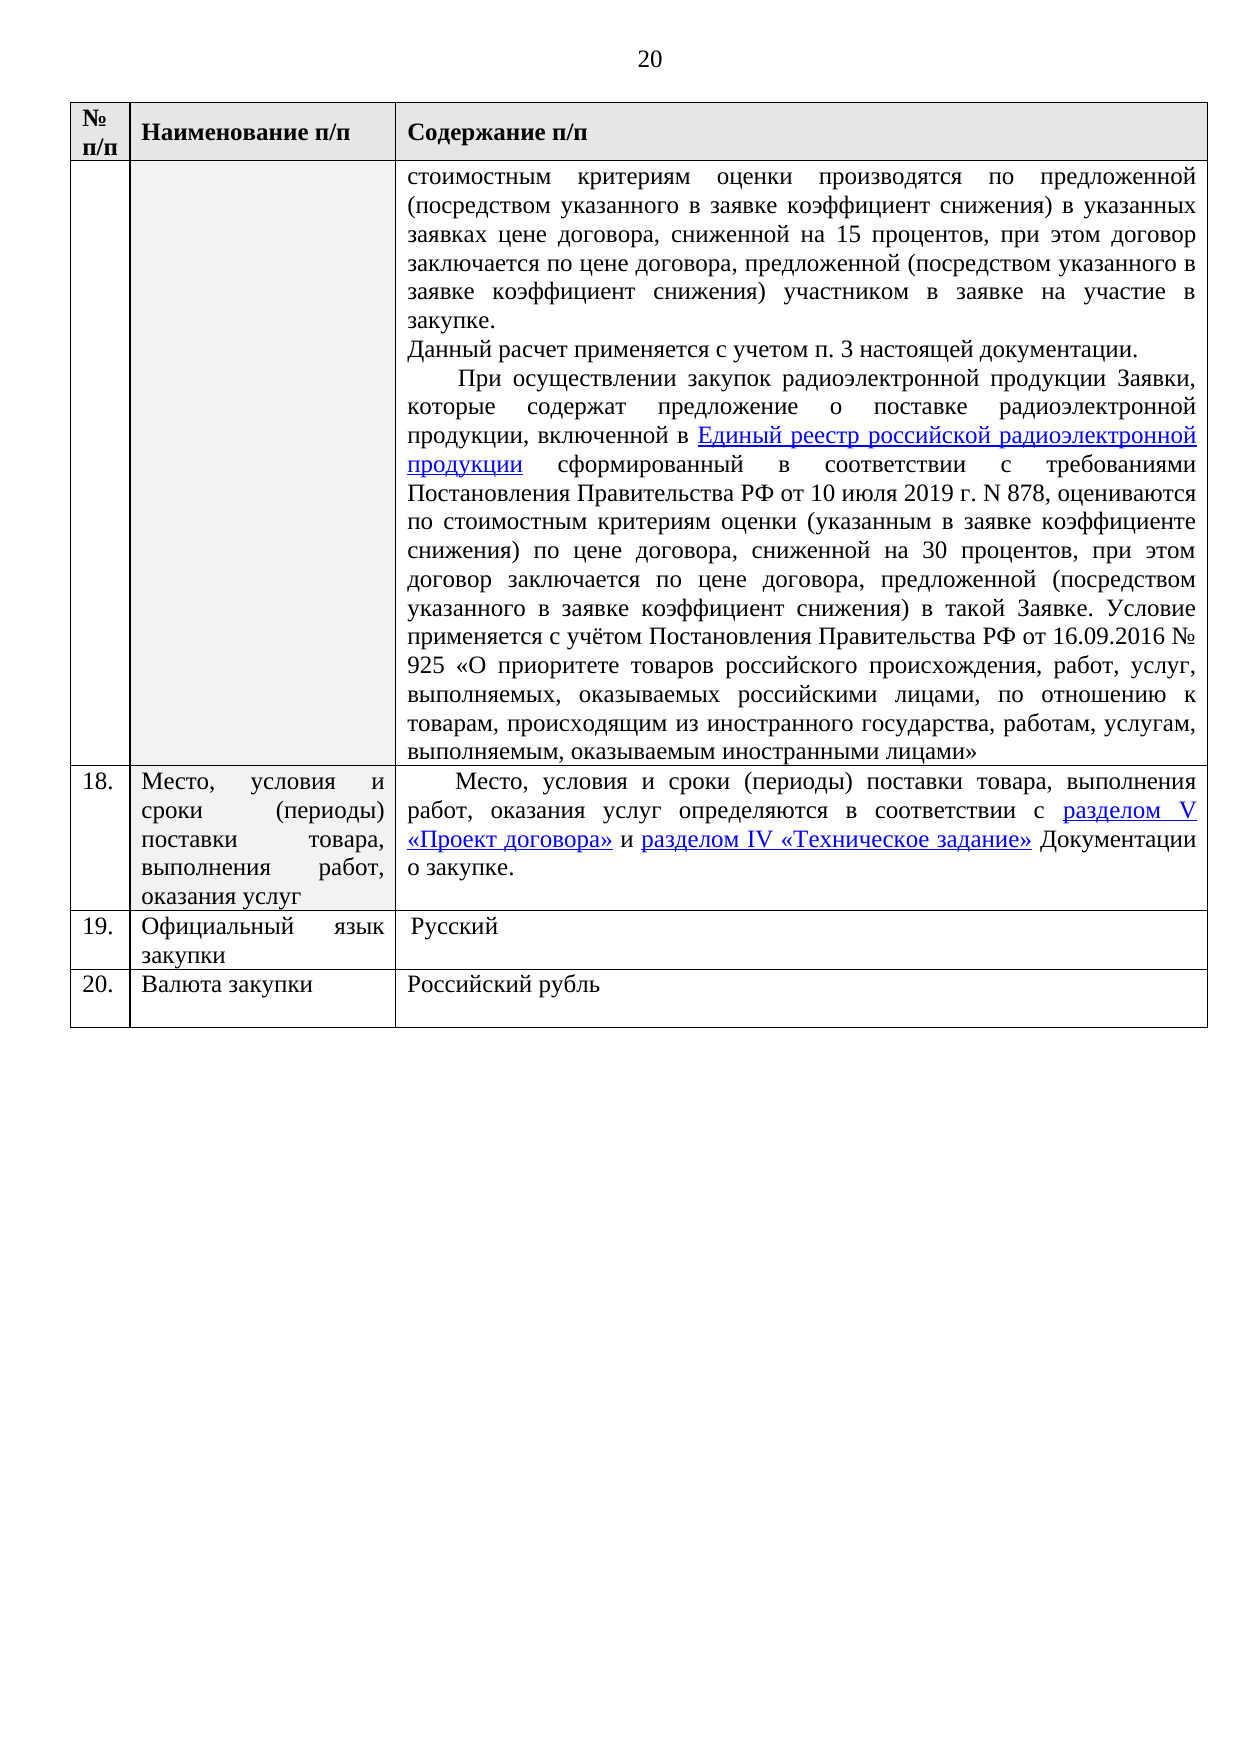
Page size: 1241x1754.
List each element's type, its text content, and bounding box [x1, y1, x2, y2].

table_cell Валюта закупки [131, 970, 395, 1027]
table_cell [71, 911, 129, 968]
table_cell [131, 161, 395, 765]
table_header Наименование п/п [131, 103, 395, 160]
table_cell Официальный язык закупки [131, 911, 395, 968]
table_cell Русский [396, 911, 1207, 968]
table_cell Место, условия и сроки (периоды) поставки товара, выполнения работ, оказания услуг определяются в соответствии с разделом V «Проект договора» и разделом IV «Техническое задание» Документации о закупке. [396, 766, 1207, 910]
table_header Содержание п/п [396, 103, 1207, 160]
table_header № п/п [71, 103, 129, 160]
table_cell [71, 161, 129, 765]
table_cell [71, 766, 129, 910]
table_cell Место, условия и сроки (периоды) поставки товара, выполнения работ, оказания услуг [131, 766, 395, 910]
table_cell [396, 161, 1207, 765]
table_cell Российский рубль [396, 970, 1207, 1027]
table_cell [71, 970, 129, 1027]
